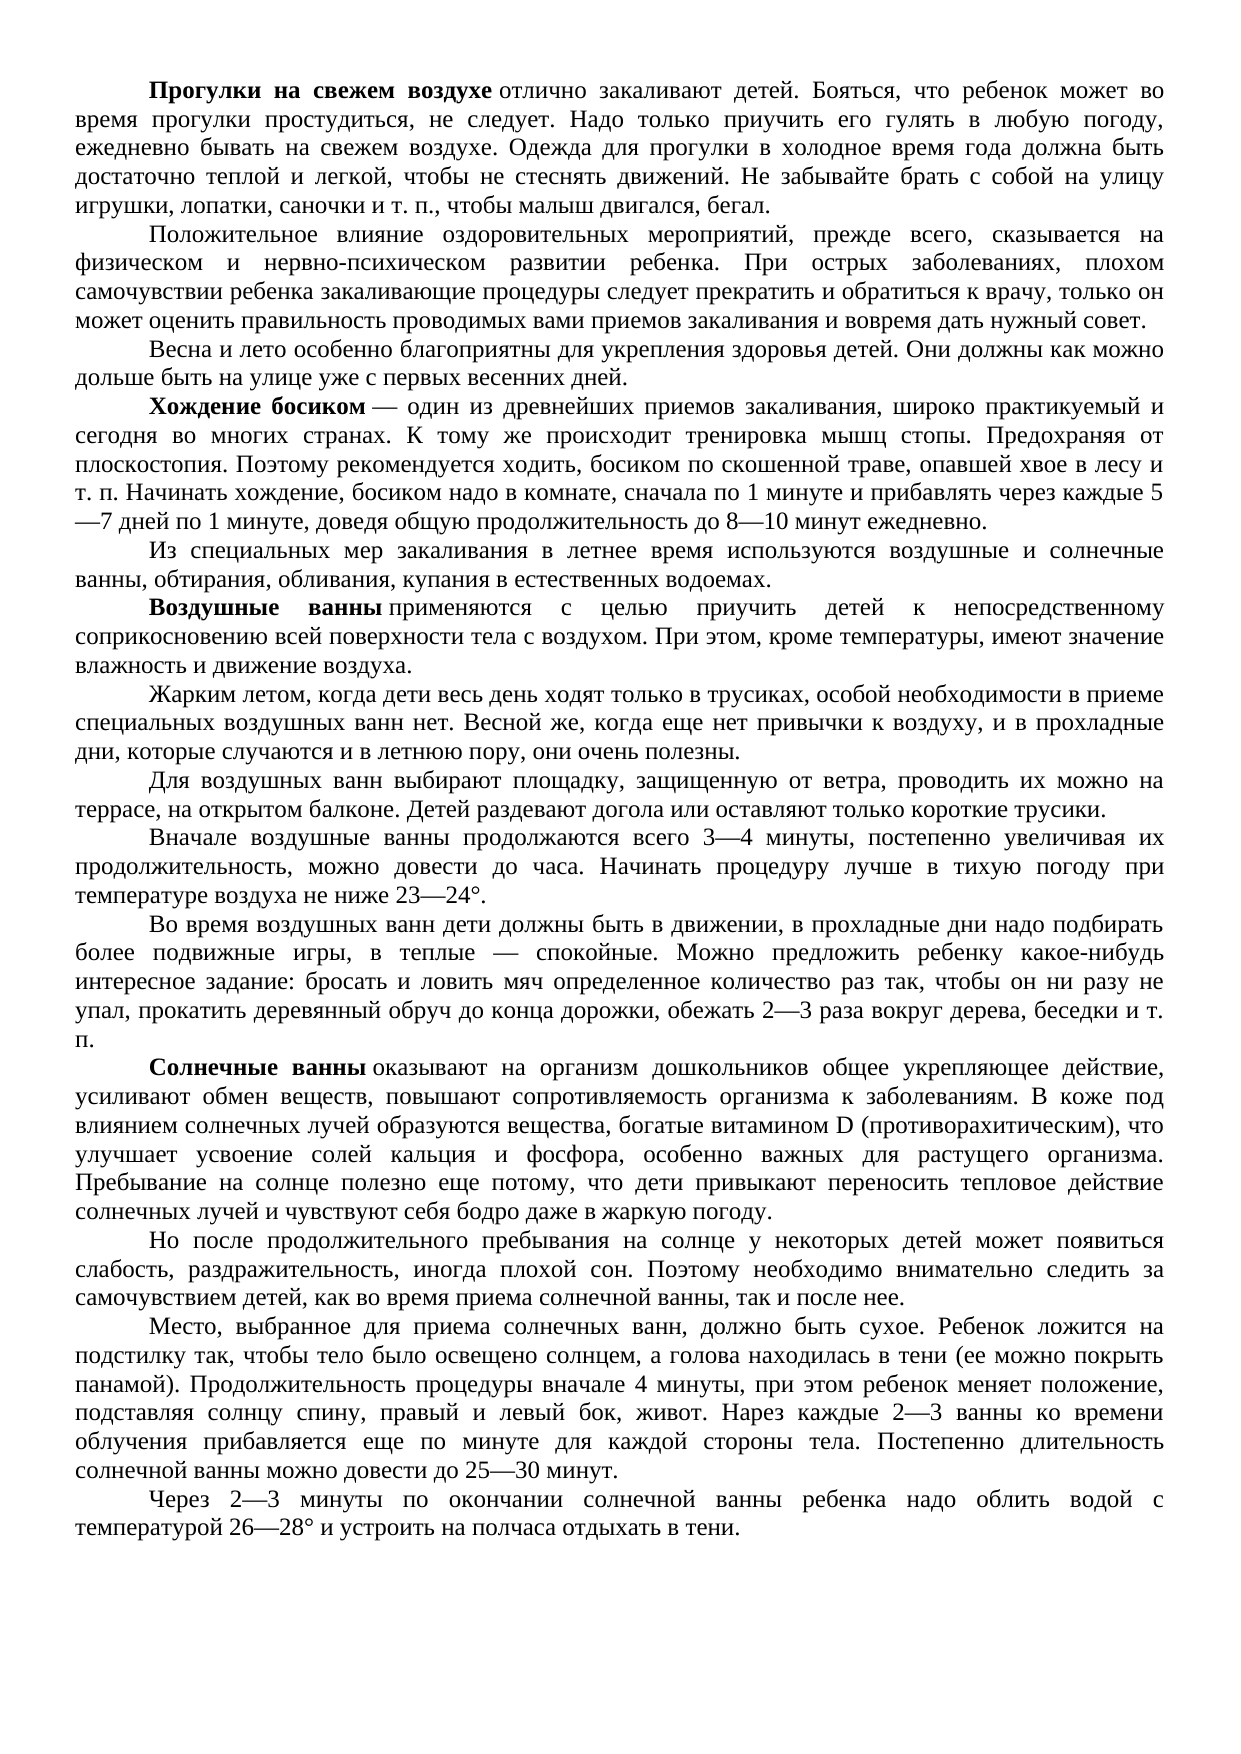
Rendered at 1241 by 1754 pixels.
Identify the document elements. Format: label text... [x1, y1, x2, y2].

text Через 2—3 минуты по окончании солнечной ванны ребенка надо облить водой с температурой 26—28° и устроить на полчаса отдыхать в тени. [75, 1484, 1165, 1541]
text Солнечные ванны оказывают на организм дошкольников общее укрепляющее действие, усиливают обмен веществ, повышают сопротивляемость организма к заболеваниям. В коже под влиянием солнечных лучей образуются вещества, богатые витамином D (противорахитическим), что улучшает усвоение солей кальция и фосфора, особенно важных для растущего организма. Пребывание на солнце полезно еще потому, что дети привыкают переносить тепловое действие солнечных лучей и чувствуют себя бодро даже в жаркую погоду. [75, 1052, 1165, 1225]
text Во время воздушных ванн дети должны быть в движении, в прохладные дни надо подбирать более подвижные игры, в теплые — спокойные. Можно предложить ребенку какое-нибудь интересное задание: бросать и ловить мяч определенное количество раз так, чтобы он ни разу не упал, прокатить деревянный обруч до конца дорожки, обежать 2—3 раза вокруг дерева, беседки и т. п. [75, 909, 1165, 1052]
text Прогулки на свежем воздухе отлично закаливают детей. Бояться, что ребенок может во время прогулки простудиться, не следует. Надо только приучить его гулять в любую погоду, ежедневно бывать на свежем воздухе. Одежда для прогулки в холодное время года должна быть достаточно теплой и легкой, чтобы не стеснять движений. Не забывайте брать с собой на улицу игрушки, лопатки, саночки и т. п., чтобы малыш двигался, бегал. [75, 75, 1165, 219]
text Весна и лето особенно благоприятны для укрепления здоровья детей. Они должны как можно дольше быть на улице уже с первых весенних дней. [75, 334, 1165, 391]
text Хождение босиком — один из древнейших приемов закаливания, широко практикуемый и сегодня во многих странах. К тому же происходит тренировка мышц стопы. Предохраняя от плоскостопия. Поэтому рекомендуется ходить, босиком по скошенной траве, опавшей хвое в лесу и т. п. Начинать хождение, босиком надо в комнате, сначала по 1 минуте и прибавлять через каждые 5—7 дней по 1 минуте, доведя общую продолжительность до 8—10 минут ежедневно. [75, 391, 1165, 535]
text Вначале воздушные ванны продолжаются всего 3—4 минуты, постепенно увеличивая их продолжительность, можно довести до часа. Начинать процедуру лучше в тихую погоду при температуре воздуха не ниже 23—24°. [75, 822, 1165, 909]
text Жарким летом, когда дети весь день ходят только в трусиках, особой необходимости в приеме специальных воздушных ванн нет. Весной же, когда еще нет привычки к воздуху, и в прохладные дни, которые случаются и в летнюю пору, они очень полезны. [75, 679, 1165, 765]
text Из специальных мер закаливания в летнее время используются воздушные и солнечные ванны, обтирания, обливания, купания в естественных водоемах. [75, 535, 1165, 592]
text Воздушные ванны применяются с целью приучить детей к непосредственному соприкосновению всей поверхности тела с воздухом. При этом, кроме температуры, имеют значение влажность и движение воздуха. [75, 592, 1165, 679]
text Положительное влияние оздоровительных мероприятий, прежде всего, сказывается на физическом и нервно-психическом развитии ребенка. При острых заболеваниях, плохом самочувствии ребенка закаливающие процедуры следует прекратить и обратиться к врачу, только он может оценить правильность проводимых вами приемов закаливания и вовремя дать нужный совет. [75, 219, 1165, 334]
text Для воздушных ванн выбирают площадку, защищенную от ветра, проводить их можно на террасе, на открытом балконе. Детей раздевают догола или оставляют только короткие трусики. [75, 765, 1165, 822]
text Но после продолжительного пребывания на солнце у некоторых детей может появиться слабость, раздражительность, иногда плохой сон. Поэтому необходимо внимательно следить за самочувствием детей, как во время приема солнечной ванны, так и после нее. [75, 1225, 1165, 1311]
text Место, выбранное для приема солнечных ванн, должно быть сухое. Ребенок ложится на подстилку так, чтобы тело было освещено солнцем, а голова находилась в тени (ее можно покрыть панамой). Продолжительность процедуры вначале 4 минуты, при этом ребенок меняет положение, подставляя солнцу спину, правый и левый бок, живот. Нарез каждые 2—3 ванны ко времени облучения прибавляется еще по минуте для каждой стороны тела. Постепенно длительность солнечной ванны можно довести до 25—30 минут. [75, 1311, 1165, 1484]
